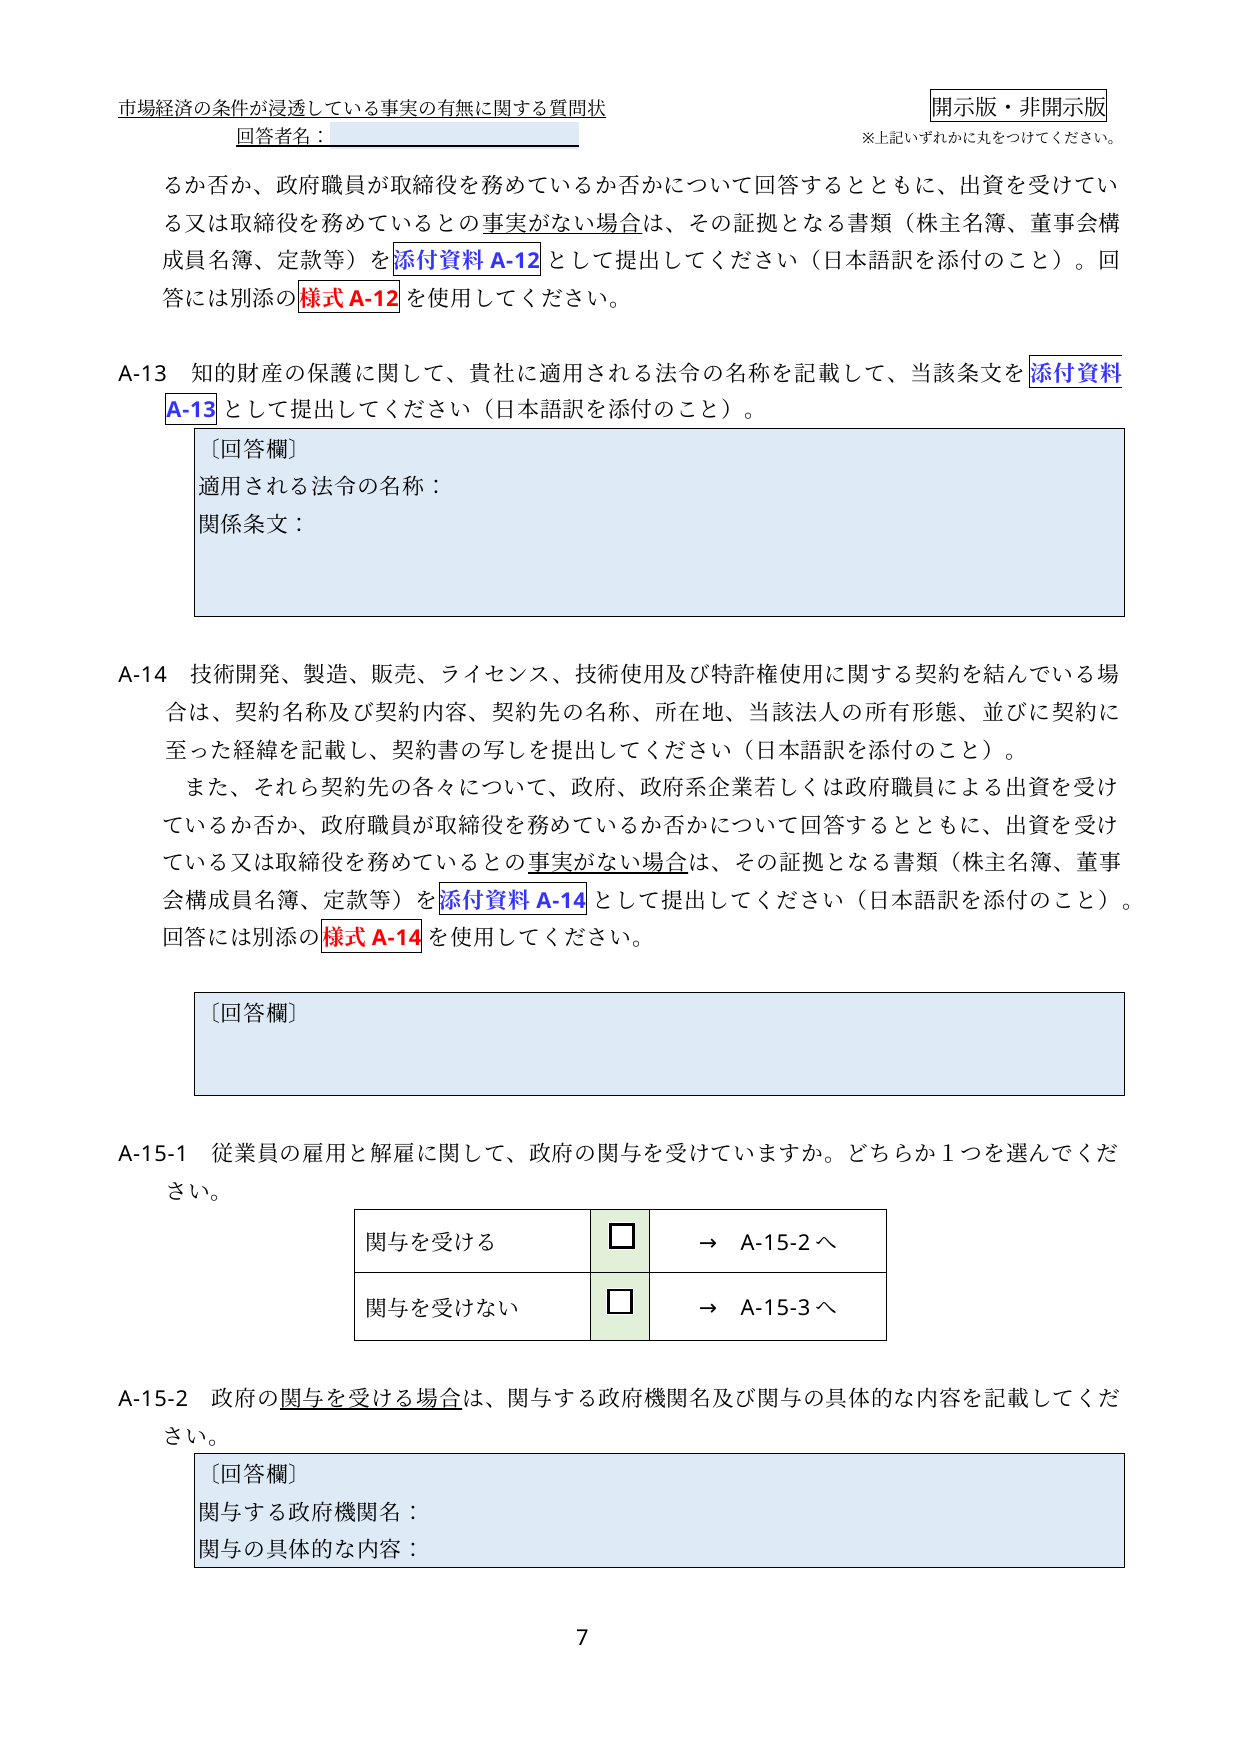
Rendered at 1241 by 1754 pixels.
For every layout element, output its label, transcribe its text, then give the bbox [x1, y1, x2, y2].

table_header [195, 1454, 1124, 1567]
table_cell [591, 1273, 649, 1340]
text A-15-1 従業員の雇用と解雇に関して、政府の関与を受けていますか。どちらか１つを選んでください。 [118, 1133, 1122, 1208]
text A-15-2 政府の関与を受ける場合は、関与する政府機関名及び関与の具体的な内容を記載してください。 [118, 1378, 1122, 1453]
table_header 〔回答欄〕 [195, 993, 1124, 1095]
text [162, 165, 1122, 315]
table_header [591, 1210, 649, 1272]
text A-14 技術開発、製造、販売、ライセンス、技術使用及び特許権使用に関する契約を結んでいる場合は、契約名称及び契約内容、契約先の名称、所在地、当該法人の所有形態、並びに契約に至った経緯を記載し、契約書の写しを提出してください（日本語訳を添付のこと）。 [118, 655, 1122, 767]
table_header 関与を受ける [355, 1210, 590, 1272]
text A-13 知的財産の保護に関して、貴社に適用される法令の名称を記載して、当該条文を添付資料A-13として提出してください（日本語訳を添付のこと）。 [118, 353, 1122, 428]
text また、それら契約先の各々について、政府、政府系企業若しくは政府職員による出資を受けているか否か、政府職員が取締役を務めているか否かについて回答するとともに、出資を受けている又は取締役を務めているとの事実がない場合は、その証拠となる書類（株主名簿、董事会構成員名簿、定款等）を添付資料A-14として提出してください（日本語訳を添付のこと）。回答には別添の様式A-14を使用してください。 [162, 767, 1122, 955]
table_cell 関与を受けない [355, 1273, 590, 1340]
table_header → A-15-2へ [650, 1210, 886, 1272]
table_cell → A-15-3へ [650, 1273, 886, 1340]
table_header 〔回答欄〕 適用される法令の名称： 関係条文： [195, 429, 1124, 616]
